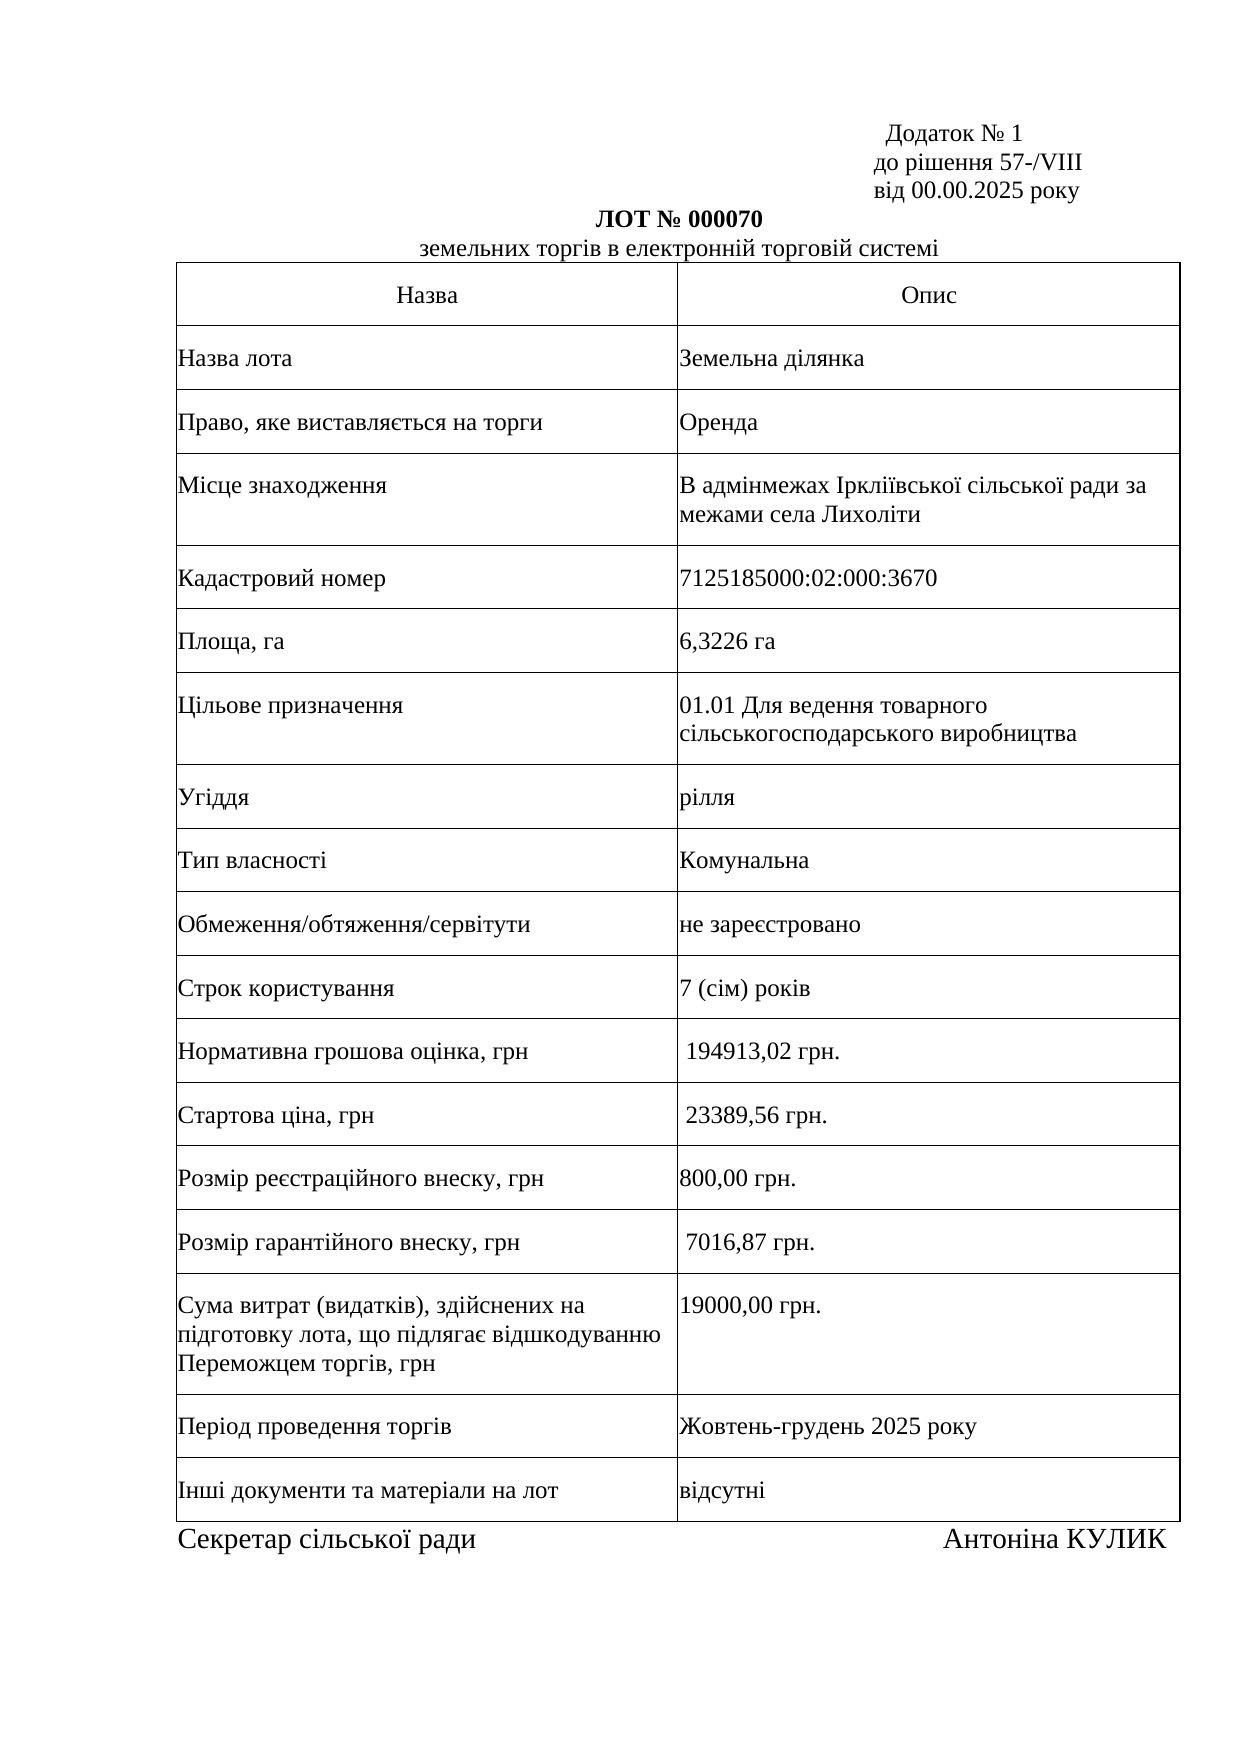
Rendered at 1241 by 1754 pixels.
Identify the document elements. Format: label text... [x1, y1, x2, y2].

table_cell Обмеження/обтяження/сервітути [177, 892, 677, 955]
table_cell 7 (сім) років [678, 956, 1179, 1018]
table_cell 800,00 грн. [678, 1146, 1179, 1209]
text до рішення 57-/VIII [177, 147, 1181, 176]
table_cell 194913,02 грн. [678, 1019, 1179, 1082]
table_cell 7016,87 грн. [678, 1210, 1179, 1272]
table_cell не зареєстровано [678, 892, 1179, 955]
table_cell Інші документи та матеріали на лот [177, 1458, 677, 1521]
table_cell Площа, га [177, 609, 677, 672]
table_cell відсутні [678, 1458, 1179, 1521]
table_cell Кадастровий номер [177, 546, 677, 608]
table_cell Цільове призначення [177, 673, 677, 764]
table_header Опис [678, 263, 1179, 325]
table_cell 01.01 Для ведення товарного сільськогосподарського виробництва [678, 673, 1179, 764]
table_cell рілля [678, 765, 1179, 828]
table_cell 23389,56 грн. [678, 1083, 1179, 1145]
table_cell Строк користування [177, 956, 677, 1018]
table_cell Угіддя [177, 765, 677, 828]
table_cell Земельна ділянка [678, 326, 1179, 389]
table_cell Тип власності [177, 829, 677, 891]
table_cell Розмір реєстраційного внеску, грн [177, 1146, 677, 1209]
table_cell 19000,00 грн. [678, 1274, 1179, 1393]
table_cell Оренда [678, 390, 1179, 452]
table_cell Місце знаходження [177, 454, 677, 545]
text земельних торгів в електронній торговій системі [224, 233, 1134, 262]
table_cell 6,3226 га [678, 609, 1179, 672]
table_cell Розмір гарантійного внеску, грн [177, 1210, 677, 1272]
table_cell 7125185000:02:000:3670 [678, 546, 1179, 608]
table_cell Жовтень-грудень 2025 року [678, 1395, 1179, 1457]
text Додаток № 1 [177, 118, 1181, 147]
text ЛОТ № 000070 [224, 204, 1134, 233]
table_cell В адмінмежах Іркліївської сільської ради за межами села Лихоліти [678, 454, 1179, 545]
table_cell Назва лота [177, 326, 677, 389]
table_cell Сума витрат (видатків), здійснених на підготовку лота, що підлягає відшкодуванню Переможцем торгів, грн [177, 1274, 677, 1393]
table_cell Нормативна грошова оцінка, грн [177, 1019, 677, 1082]
table_cell Право, яке виставляється на торги [177, 390, 677, 452]
table_cell Комунальна [678, 829, 1179, 891]
text Секретар сільської ради Антоніна КУЛИК [177, 1522, 1181, 1555]
text від 00.00.2025 року [177, 176, 1181, 204]
table_header Назва [177, 263, 677, 325]
table_cell Період проведення торгів [177, 1395, 677, 1457]
table_cell Стартова ціна, грн [177, 1083, 677, 1145]
